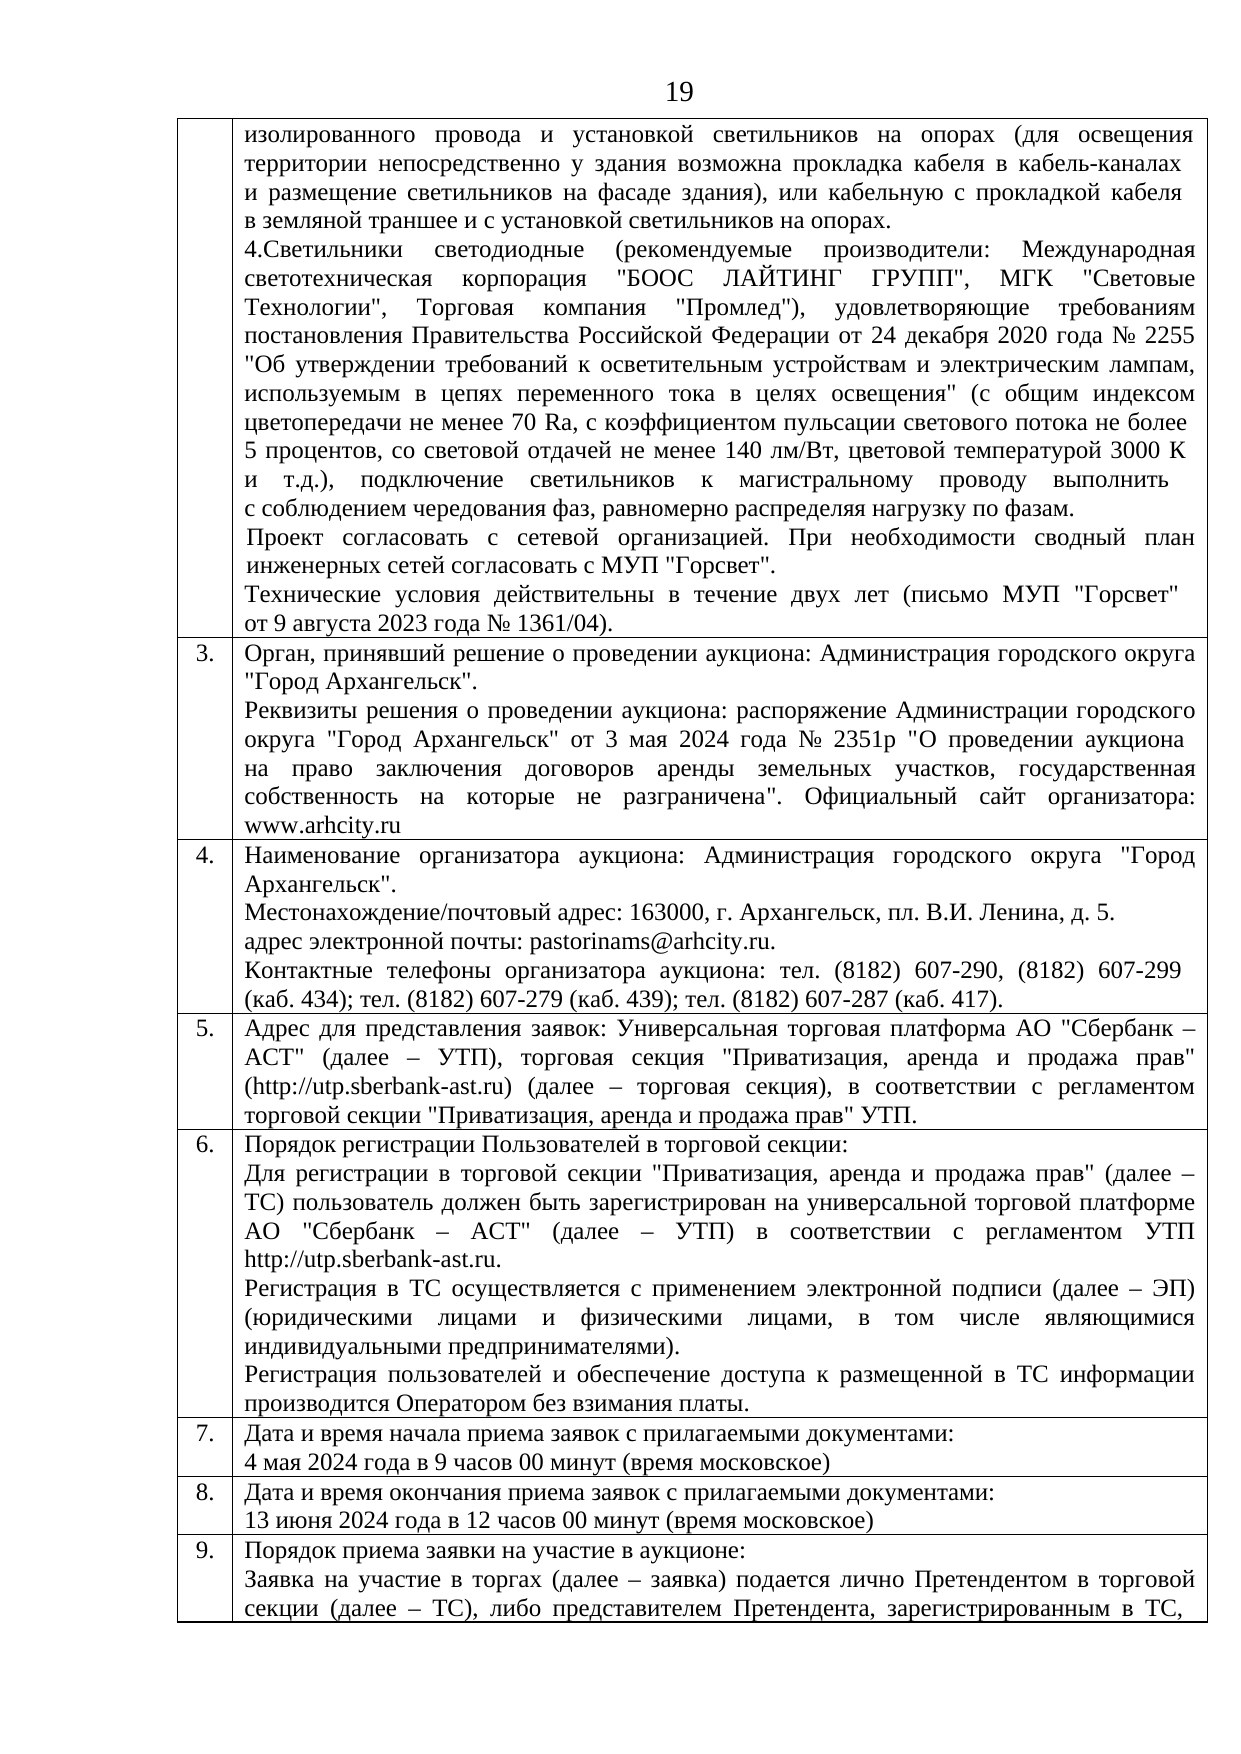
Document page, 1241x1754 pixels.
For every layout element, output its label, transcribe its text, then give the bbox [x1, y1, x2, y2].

table_cell Адрес для представления заявок: Универсальная торговая платформа АО "Сбербанк – АСТ" (далее – УТП), торговая секция "Приватизация, аренда и продажа прав" (http://utp.sberbank-ast.ru) (далее – торговая секция), в соответствии с регламентом торговой секции "Приватизация, аренда и продажа прав" УТП. [233, 1014, 1207, 1128]
table_cell 8. [178, 1477, 232, 1534]
table_cell 9. [178, 1535, 232, 1621]
table_cell Дата и время начала приема заявок с прилагаемыми документами: 4 мая 2024 года в 9 часов 00 минут (время московское) [233, 1418, 1207, 1476]
table_cell 7. [178, 1418, 232, 1476]
table_cell Порядок регистрации Пользователей в торговой секции: Для регистрации в торговой секции "Приватизация, аренда и продажа прав" (далее – ТС) пользователь должен быть зарегистрирован на универсальной торговой платформе АО "Сбербанк – АСТ" (далее – УТП) в соответствии с регламентом УТП http://utp.sberbank-ast.ru. Регистрация в ТС осуществляется с применением электронной подписи (далее – ЭП) (юридическими лицами и физическими лицами, в том числе являющимися индивидуальными предпринимателями). Регистрация пользователей и обеспечение доступа к размещенной в ТС информации производится Оператором без взимания платы. [233, 1130, 1207, 1417]
table_cell Орган, принявший решение о проведении аукциона: Администрация городского округа "Город Архангельск". Реквизиты решения о проведении аукциона: распоряжение Администрации городского округа "Город Архангельск" от 3 мая 2024 года № 2351р "О проведении аукциона на право заключения договоров аренды земельных участков, государственная собственность на которые не разграничена". Официальный сайт организатора: www.arhcity.ru [233, 638, 1207, 839]
table_cell 4. [178, 840, 232, 1012]
table_cell 3. [178, 638, 232, 839]
table_cell Дата и время окончания приема заявок с прилагаемыми документами: 13 июня 2024 года в 12 часов 00 минут (время московское) [233, 1477, 1207, 1534]
table_cell Наименование организатора аукциона: Администрация городского округа "Город Архангельск". Местонахождение/почтовый адрес: 163000, г. Архангельск, пл. В.И. Ленина, д. 5. адрес электронной почты: pastorinams@arhcity.ru. Контактные телефоны организатора аукциона: тел. (8182) 607-290, (8182) 607-299 (каб. 434); тел. (8182) 607-279 (каб. 439); тел. (8182) 607-287 (каб. 417). [233, 840, 1207, 1012]
table_cell 6. [178, 1130, 232, 1417]
table_cell 5. [178, 1014, 232, 1128]
table_cell 2. [178, 119, 232, 637]
